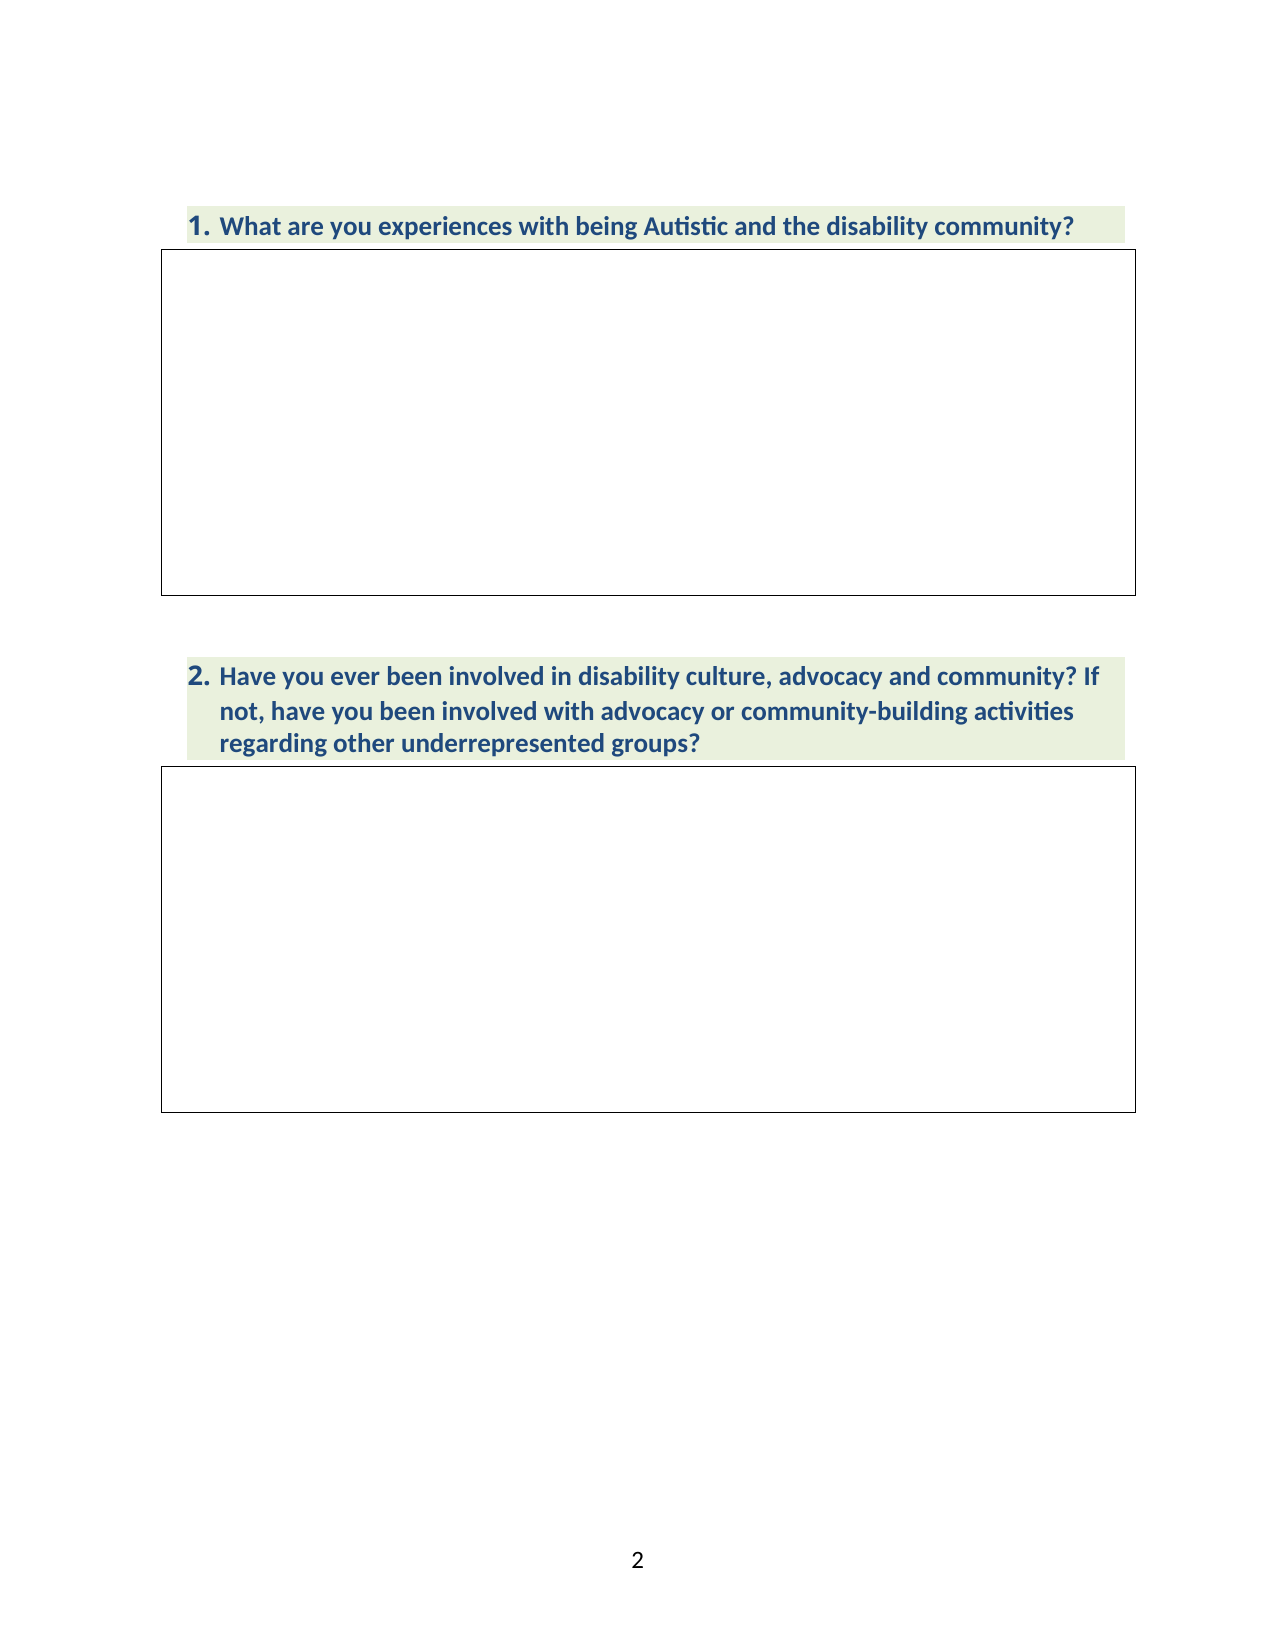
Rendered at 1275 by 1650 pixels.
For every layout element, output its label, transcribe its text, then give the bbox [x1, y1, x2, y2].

subtitle What are you experiences with being Autistic and the disability community? [187, 206, 1125, 243]
subtitle Have you ever been involved in disability culture, advocacy and community? If not, have you been involved with advocacy or community-building activities regarding other underrepresented groups? [187, 657, 1125, 760]
table_header [162, 767, 1135, 1112]
table_header [162, 250, 1135, 595]
